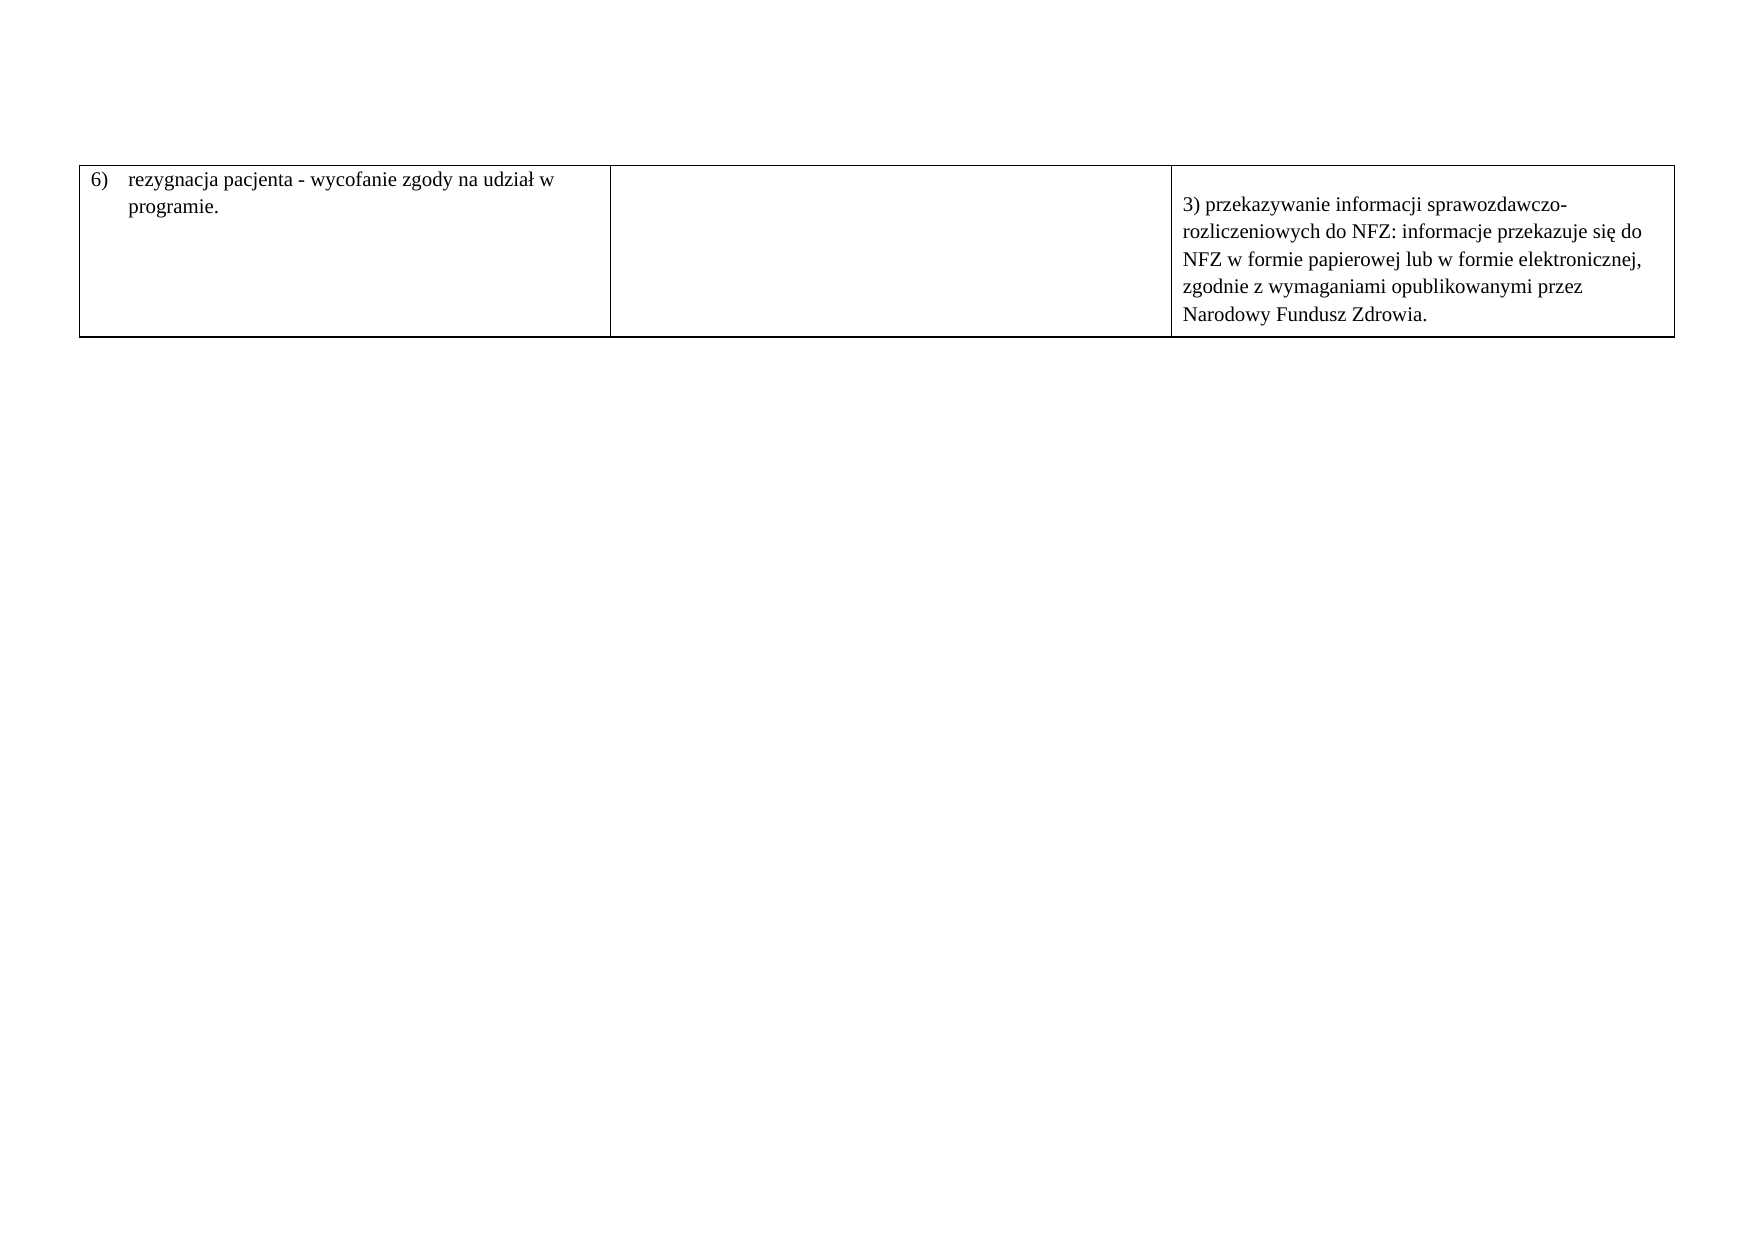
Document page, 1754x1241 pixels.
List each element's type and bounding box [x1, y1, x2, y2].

table_cell [80, 166, 610, 336]
table_cell [611, 166, 1171, 336]
table_cell [1172, 166, 1674, 336]
